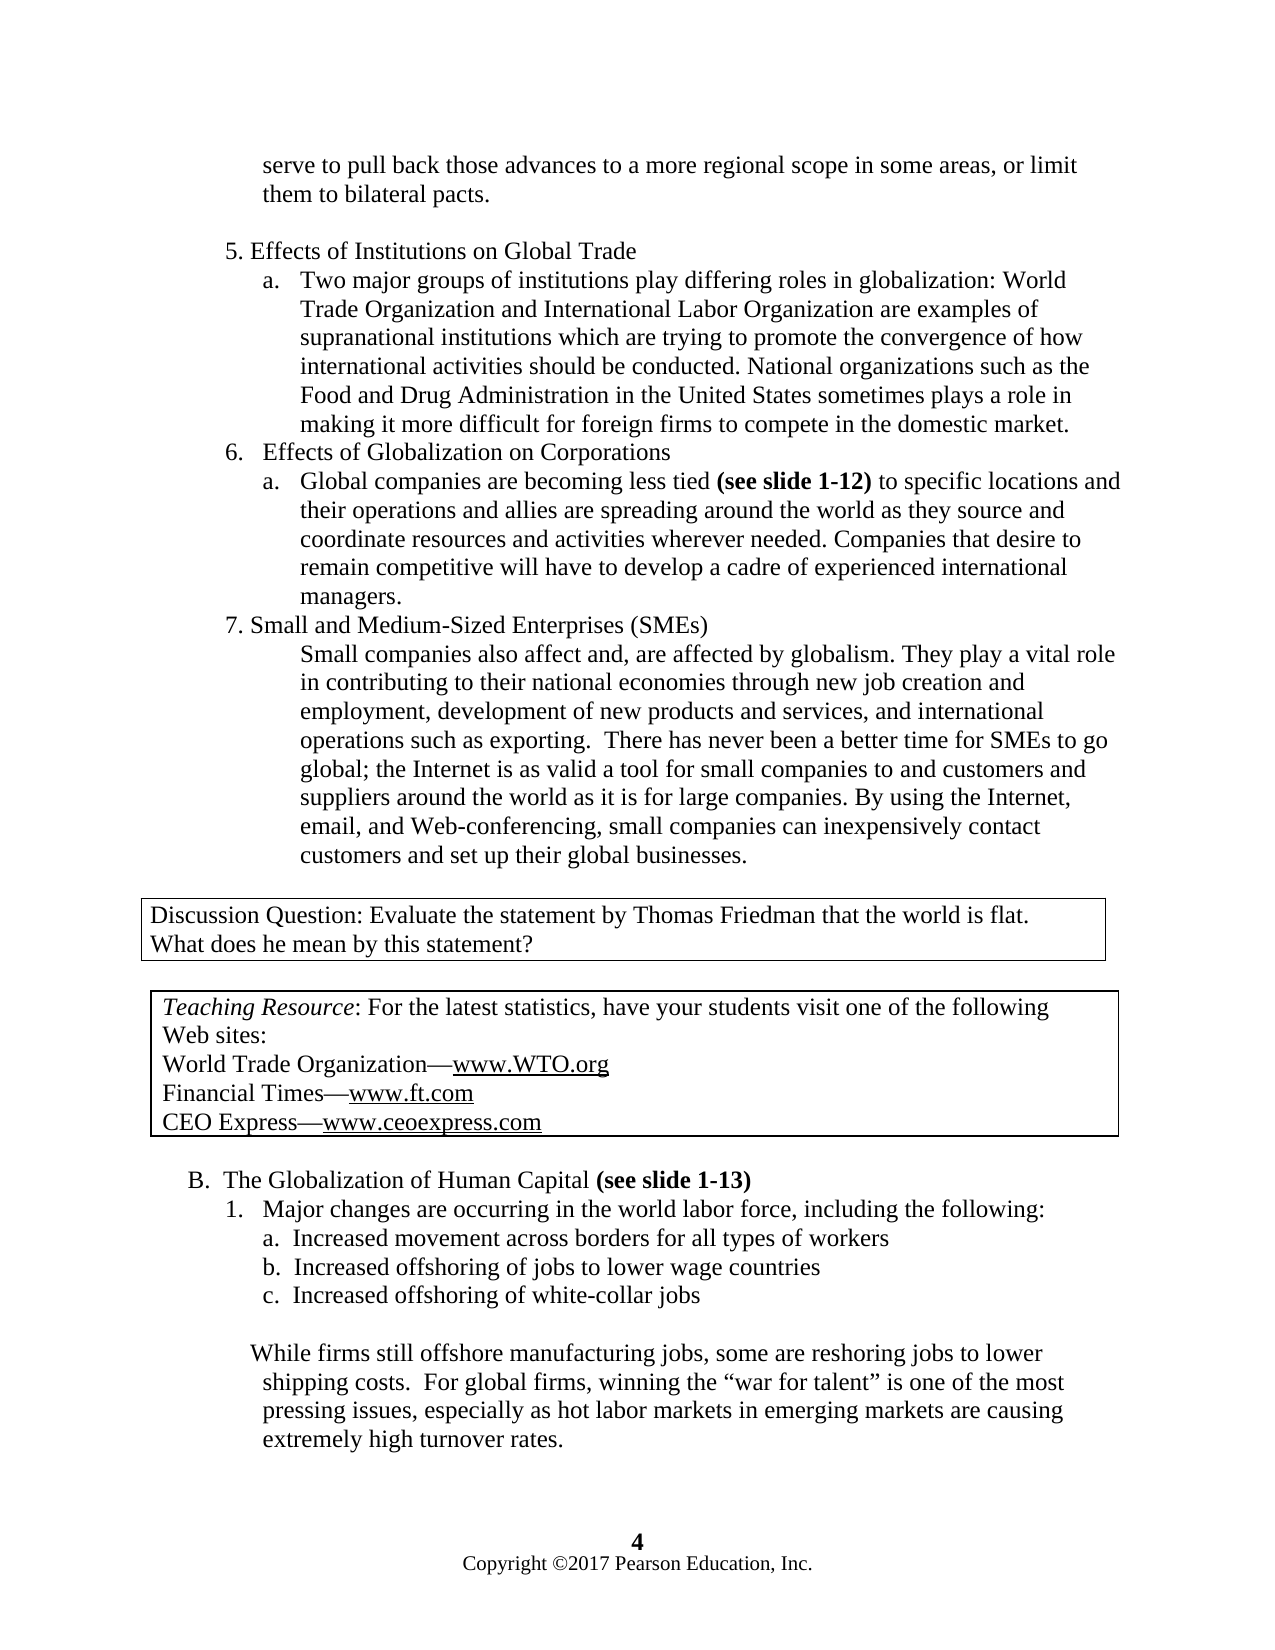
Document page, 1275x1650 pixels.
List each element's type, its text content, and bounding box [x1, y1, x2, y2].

text a. Two major groups of institutions play differing roles in globalization: World Trade Organization and International Labor Organization are examples of supranational institutions which are trying to promote the convergence of how international activities should be conducted. National organizations such as the Food and Drug Administration in the United States sometimes plays a role in making it more difficult for foreign firms to compete in the domestic market. [262, 265, 1125, 437]
text 5. Effects of Institutions on Global Trade [150, 236, 1125, 265]
text c. Increased offshoring of white-collar jobs [150, 1281, 1125, 1309]
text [262, 150, 1125, 207]
text Discussion Question: Evaluate the statement by Thomas Friedman that the world is flat. What does he mean by this statement? [142, 899, 1105, 960]
text a. Increased movement across borders for all types of workers [262, 1223, 1125, 1252]
text b. Increased offshoring of jobs to lower wage countries [150, 1252, 1125, 1281]
text a. Global companies are becoming less tied (see slide 1-12) to specific locations and their operations and allies are spreading around the world as they source and coordinate resources and activities wherever needed. Companies that desire to remain competitive will have to develop a cadre of experienced international managers. [262, 466, 1125, 610]
text 6. Effects of Globalization on Corporations [225, 437, 1125, 466]
table_header Teaching Resource: For the latest statistics, have your students visit one of the following Web sites: World Trade Organization—www.WTO.org Financial Times—www.ft.com CEO Express—www.ceoexpress.com [152, 992, 1118, 1135]
text While firms still offshore manufacturing jobs, some are reshoring jobs to lower [150, 1338, 1125, 1367]
text shipping costs. For global firms, winning the “war for talent” is one of the most [150, 1367, 1125, 1396]
text extremely high turnover rates. [150, 1424, 1125, 1453]
text 7. Small and Medium-Sized Enterprises (SMEs) [150, 610, 1125, 639]
text pressing issues, especially as hot labor markets in emerging markets are causing [150, 1396, 1125, 1424]
text B. The Globalization of Human Capital (see slide 1-13) [150, 1166, 1125, 1194]
text Small companies also affect and, are affected by globalism. They play a vital role in contributing to their national economies through new job creation and employment, development of new products and services, and international operations such as exporting. There has never been a better time for SMEs to go global; the Internet is as valid a tool for small companies to and customers and suppliers around the world as it is for large companies. By using the Internet, email, and Web-conferencing, small companies can inexpensively contact customers and set up their global businesses. [300, 639, 1125, 869]
text 1. Major changes are occurring in the world labor force, including the following: [187, 1194, 1125, 1223]
